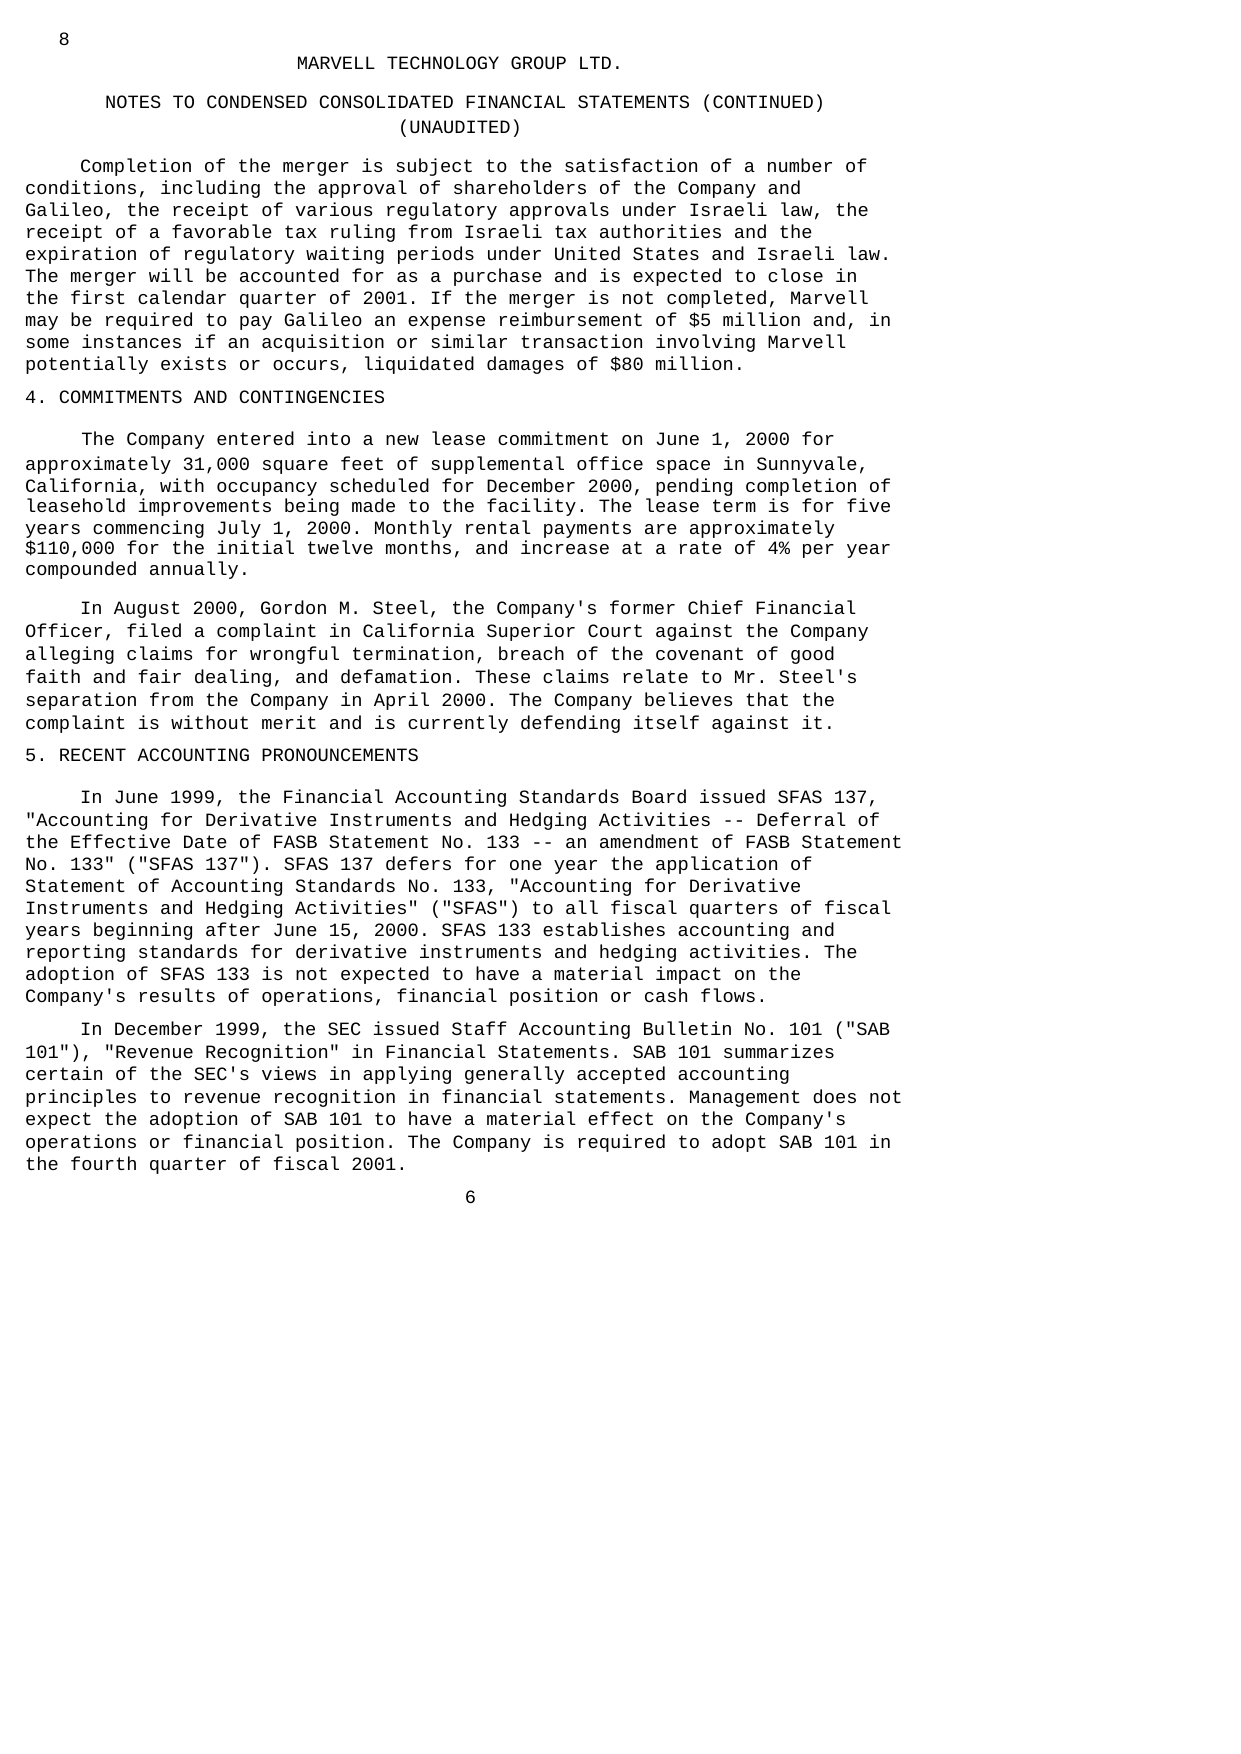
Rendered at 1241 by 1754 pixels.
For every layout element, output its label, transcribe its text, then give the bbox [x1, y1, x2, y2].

text MARVELL TECHNOLOGY GROUP LTD. [25, 54, 894, 75]
text California, with occupancy scheduled for December 2000, pending completion of [25, 476, 1090, 497]
text years commencing July 1, 2000. Monthly rental payments are approximately [25, 518, 1090, 539]
text Completion of the merger is subject to the satisfaction of a number of conditions, including the approval of shareholders of the Company and Galileo, the receipt of various regulatory approvals under Israeli law, the receipt of a favorable tax ruling from Israeli tax authorities and the expiration of regulatory waiting periods under United States and Israeli law. The merger will be accounted for as a purchase and is expected to close in the first calendar quarter of 2001. If the merger is not completed, Marvell may be required to pay Galileo an expense reimbursement of $5 million and, in some instances if an acquisition or similar transaction involving Marvell potentially exists or occurs, liquidated damages of $80 million. [25, 156, 894, 376]
text 8 [58, 30, 1090, 51]
text In December 1999, the SEC issued Staff Accounting Bulletin No. 101 ("SAB 101"), "Revenue Recognition" in Financial Statements. SAB 101 summarizes certain of the SEC's views in applying generally accepted accounting principles to revenue recognition in financial statements. Management does not expect the adoption of SAB 101 to have a material effect on the Company's operations or financial position. The Company is required to adopt SAB 101 in the fourth quarter of fiscal 2001. [25, 1020, 905, 1176]
text The Company entered into a new lease commitment on June 1, 2000 for [81, 430, 1090, 451]
text (UNAUDITED) [25, 117, 894, 139]
text In June 1999, the Financial Accounting Standards Board issued SFAS 137, "Accounting for Derivative Instruments and Hedging Activities -- Deferral of the Effective Date of FASB Statement No. 133 -- an amendment of FASB Statement No. 133" ("SFAS 137"). SFAS 137 defers for one year the application of Statement of Accounting Standards No. 133, "Accounting for Derivative Instruments and Hedging Activities" ("SFAS") to all fiscal quarters of fiscal years beginning after June 15, 2000. SFAS 133 establishes accounting and reporting standards for derivative instruments and hedging activities. The adoption of SFAS 133 is not expected to have a material impact on the Company's results of operations, financial position or cash flows. [25, 788, 905, 1008]
text 5. RECENT ACCOUNTING PRONOUNCEMENTS [25, 746, 1090, 767]
text compounded annually. [25, 560, 1090, 581]
text In August 2000, Gordon M. Steel, the Company's former Chief Financial Officer, filed a complaint in California Superior Court against the Company alleging claims for wrongful termination, breach of the covenant of good faith and fair dealing, and defamation. These claims relate to Mr. Steel's separation from the Company in April 2000. The Company believes that the complaint is without merit and is currently defending itself against it. [25, 599, 894, 735]
text leasehold improvements being made to the facility. The lease term is for five [25, 497, 1090, 518]
text $110,000 for the initial twelve months, and increase at a rate of 4% per year [25, 539, 1090, 560]
text 6 [464, 1188, 1090, 1209]
text approximately 31,000 square feet of supplemental office space in Sunnyvale, [25, 454, 1090, 476]
text 4. COMMITMENTS AND CONTINGENCIES [25, 388, 1090, 409]
text NOTES TO CONDENSED CONSOLIDATED FINANCIAL STATEMENTS (CONTINUED) [25, 93, 905, 114]
